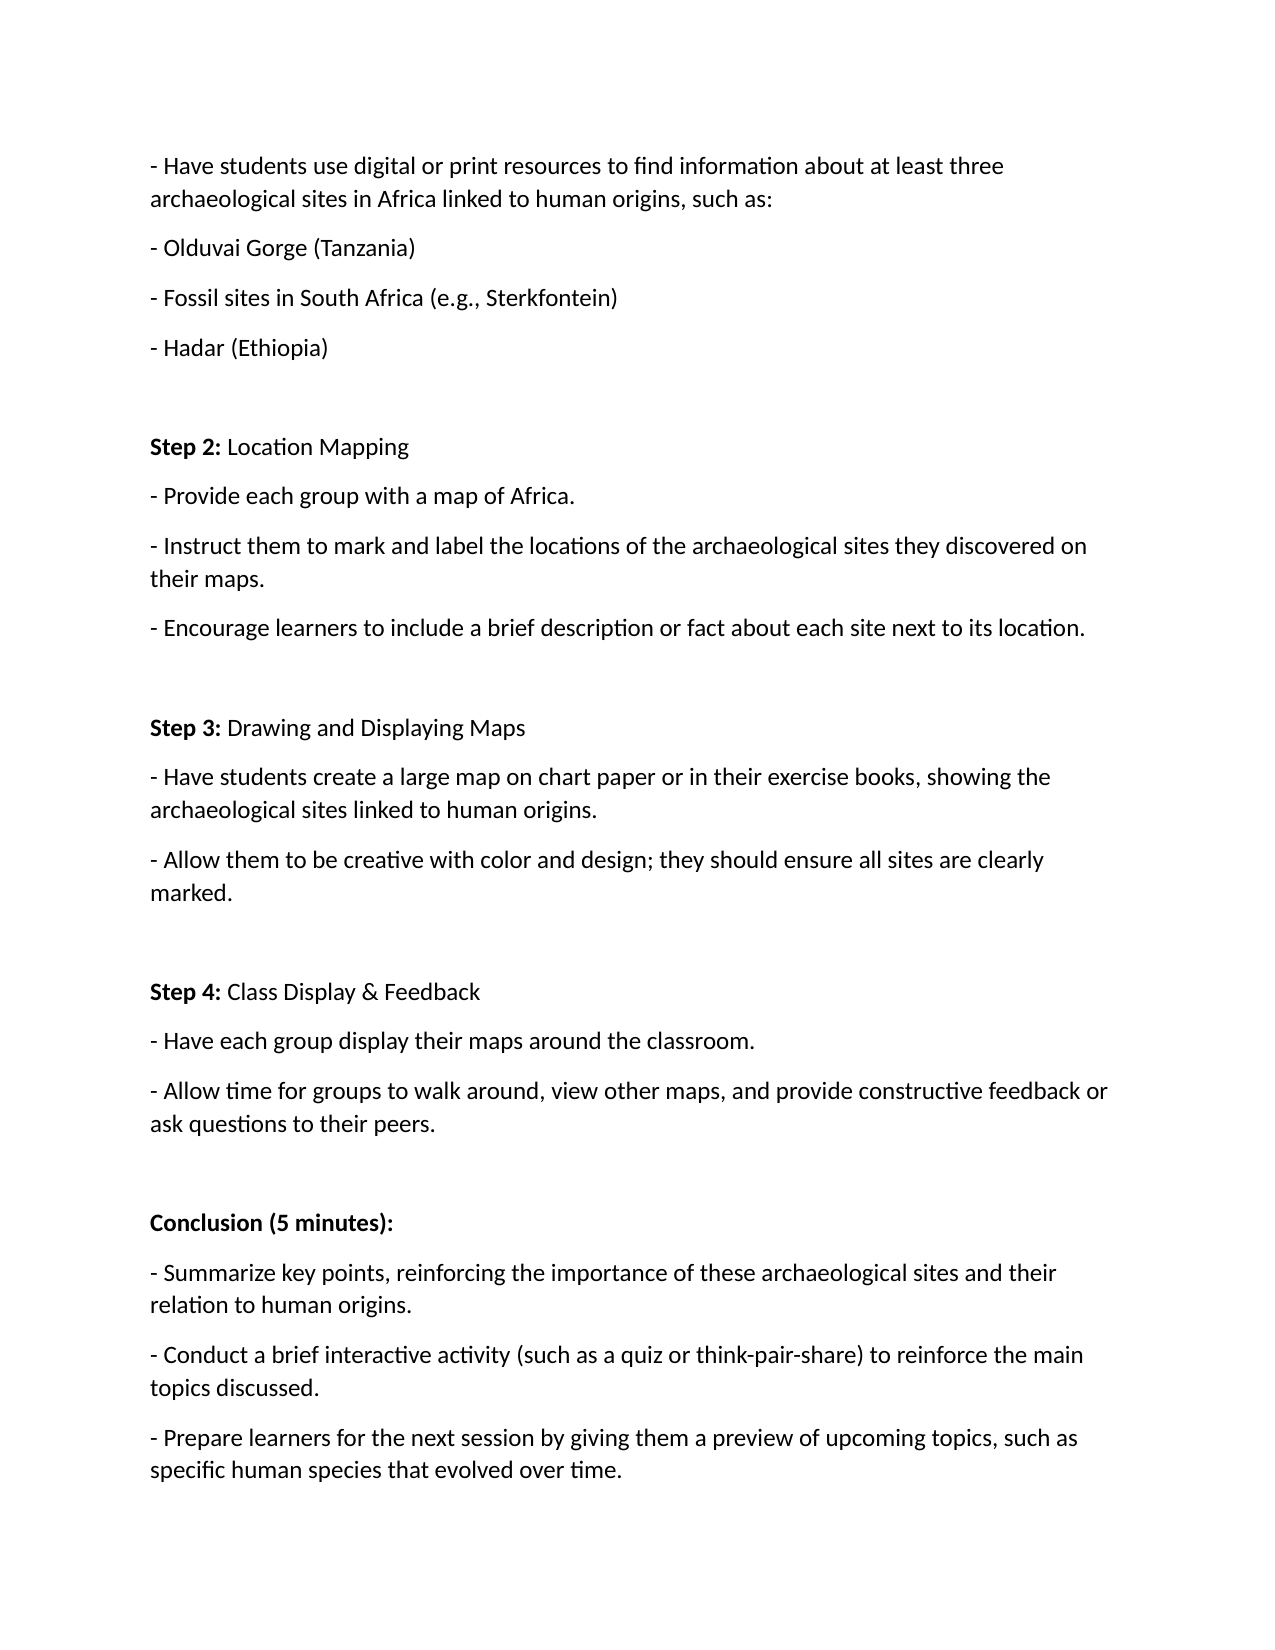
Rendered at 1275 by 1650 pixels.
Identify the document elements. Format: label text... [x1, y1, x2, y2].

text Step 2: Location Mapping [150, 431, 1125, 461]
text - Encourage learners to include a brief description or fact about each site next to its location. [150, 612, 1125, 643]
text - Olduvai Gorge (Tanzania) [150, 232, 1125, 263]
text - Have each group display their maps around the classroom. [150, 1025, 1125, 1056]
text - Conduct a brief interactive activity (such as a quiz or think-pair-share) to reinforce the main topics discussed. [150, 1339, 1125, 1403]
text - Have students use digital or print resources to find information about at least three archaeological sites in Africa linked to human origins, such as: [150, 150, 1125, 213]
text - Have students create a large map on chart paper or in their exercise books, showing the archaeological sites linked to human origins. [150, 761, 1125, 825]
text - Hadar (Ethiopia) [150, 332, 1125, 362]
text - Provide each group with a map of Africa. [150, 480, 1125, 511]
text - Prepare learners for the next session by giving them a preview of upcoming topics, such as specific human species that evolved over time. [150, 1422, 1125, 1485]
text - Summarize key points, reinforcing the importance of these archaeological sites and their relation to human origins. [150, 1257, 1125, 1320]
text - Fossil sites in South Africa (e.g., Sterkfontein) [150, 282, 1125, 313]
text - Instruct them to mark and label the locations of the archaeological sites they discovered on their maps. [150, 530, 1125, 593]
text Step 3: Drawing and Displaying Maps [150, 712, 1125, 742]
text - Allow them to be creative with color and design; they should ensure all sites are clearly marked. [150, 844, 1125, 907]
text Step 4: Class Display & Feedback [150, 976, 1125, 1006]
text - Allow time for groups to walk around, view other maps, and provide constructive feedback or ask questions to their peers. [150, 1075, 1125, 1138]
text Conclusion (5 minutes): [150, 1207, 1125, 1238]
